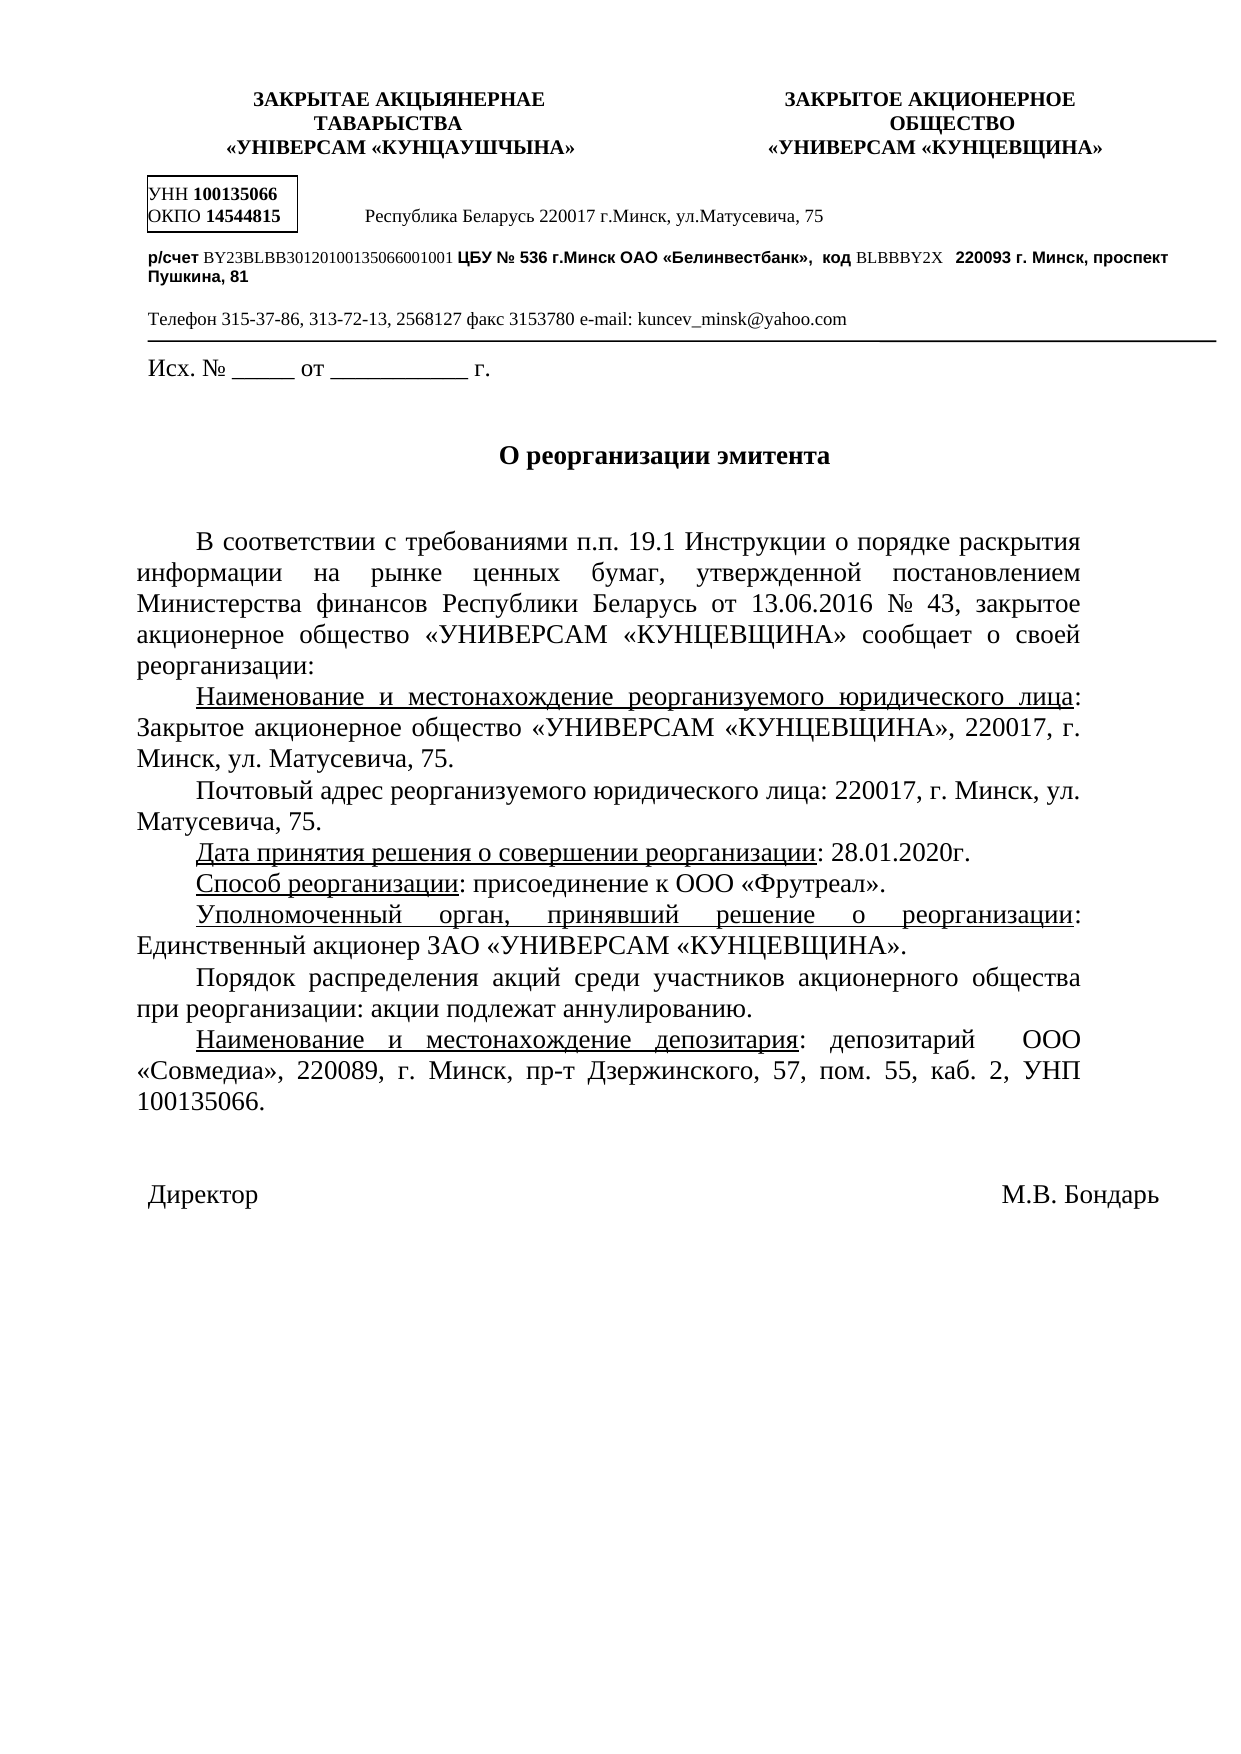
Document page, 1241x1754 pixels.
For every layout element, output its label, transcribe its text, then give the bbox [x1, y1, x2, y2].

text Телефон 315-37-86, 313-72-13, 2568127 факс 3153780 e-mail: kuncev_minsk@yahoo.com [148, 308, 1181, 329]
text ЗАКРЫТАЕ АКЦЫЯНЕРНАЕ ЗАКРЫТОЕ АКЦИОНЕРНОЕ [148, 87, 1181, 111]
text УНН 100135066 [148, 183, 1181, 205]
text «УНIВЕРСАМ «КУНЦАУШЧЫНА» «УНИВЕРСАМ «КУНЦЕВЩИНА» [148, 135, 1181, 159]
text ОКПО 14544815 Республика Беларусь 220017 г.Минск, ул.Матусевича, 75 [148, 205, 1181, 226]
text р/счет BY23BLBB30120100135066001001 ЦБУ № .Минск ОАО «Белинвестбанк», код BLBBBY2X 220093 г. Минск, проспект Пушкина, 81 [148, 248, 1181, 286]
table_header В соответствии с требованиями п.п. 19.1 Инструкции о порядке раскрытия информации на рынке ценных бумаг, утвержденной постановлением Министерства финансов Республики Беларусь от 13.06.2016 № 43, закрытое акционерное общество «УНИВЕРСАМ «КУНЦЕВЩИНА» сообщает о своей реорганизации: Наименование и местонахождение реорганизуемого юридического лица: Закрытое акционерное общество «УНИВЕРСАМ «КУНЦЕВЩИНА», 220017, г. Минск, ул. Матусевича, 75. Почтовый адрес реорганизуемого юридического лица: 220017, г. Минск, ул. Матусевича, 75. Дата принятия решения о совершении реорганизации: 28.01.2020г. Способ реорганизации: присоединение к ООО «Фрутреал». Уполномоченный орган, принявший решение о реорганизации: Единственный акционер ЗАО «УНИВЕРСАМ «КУНЦЕВЩИНА». Порядок распределения акций среди участников акционерного общества при реорганизации: акции подлежат аннулированию. Наименование и местонахождение депозитария: депозитарий ООО «Совмедиа», 220089, г. Минск, пр-т Дзержинского, 57, пом. 55, каб. 2, УНП 100135066. [136, 495, 1081, 1147]
text Директор М.В. Бондарь [148, 1179, 1181, 1210]
text Исх. № _____ от ___________ г. [148, 353, 1181, 382]
text ТАВАРЫСТВА ОБЩЕСТВО [148, 111, 1181, 135]
text О реорганизации эмитента [148, 439, 1181, 470]
